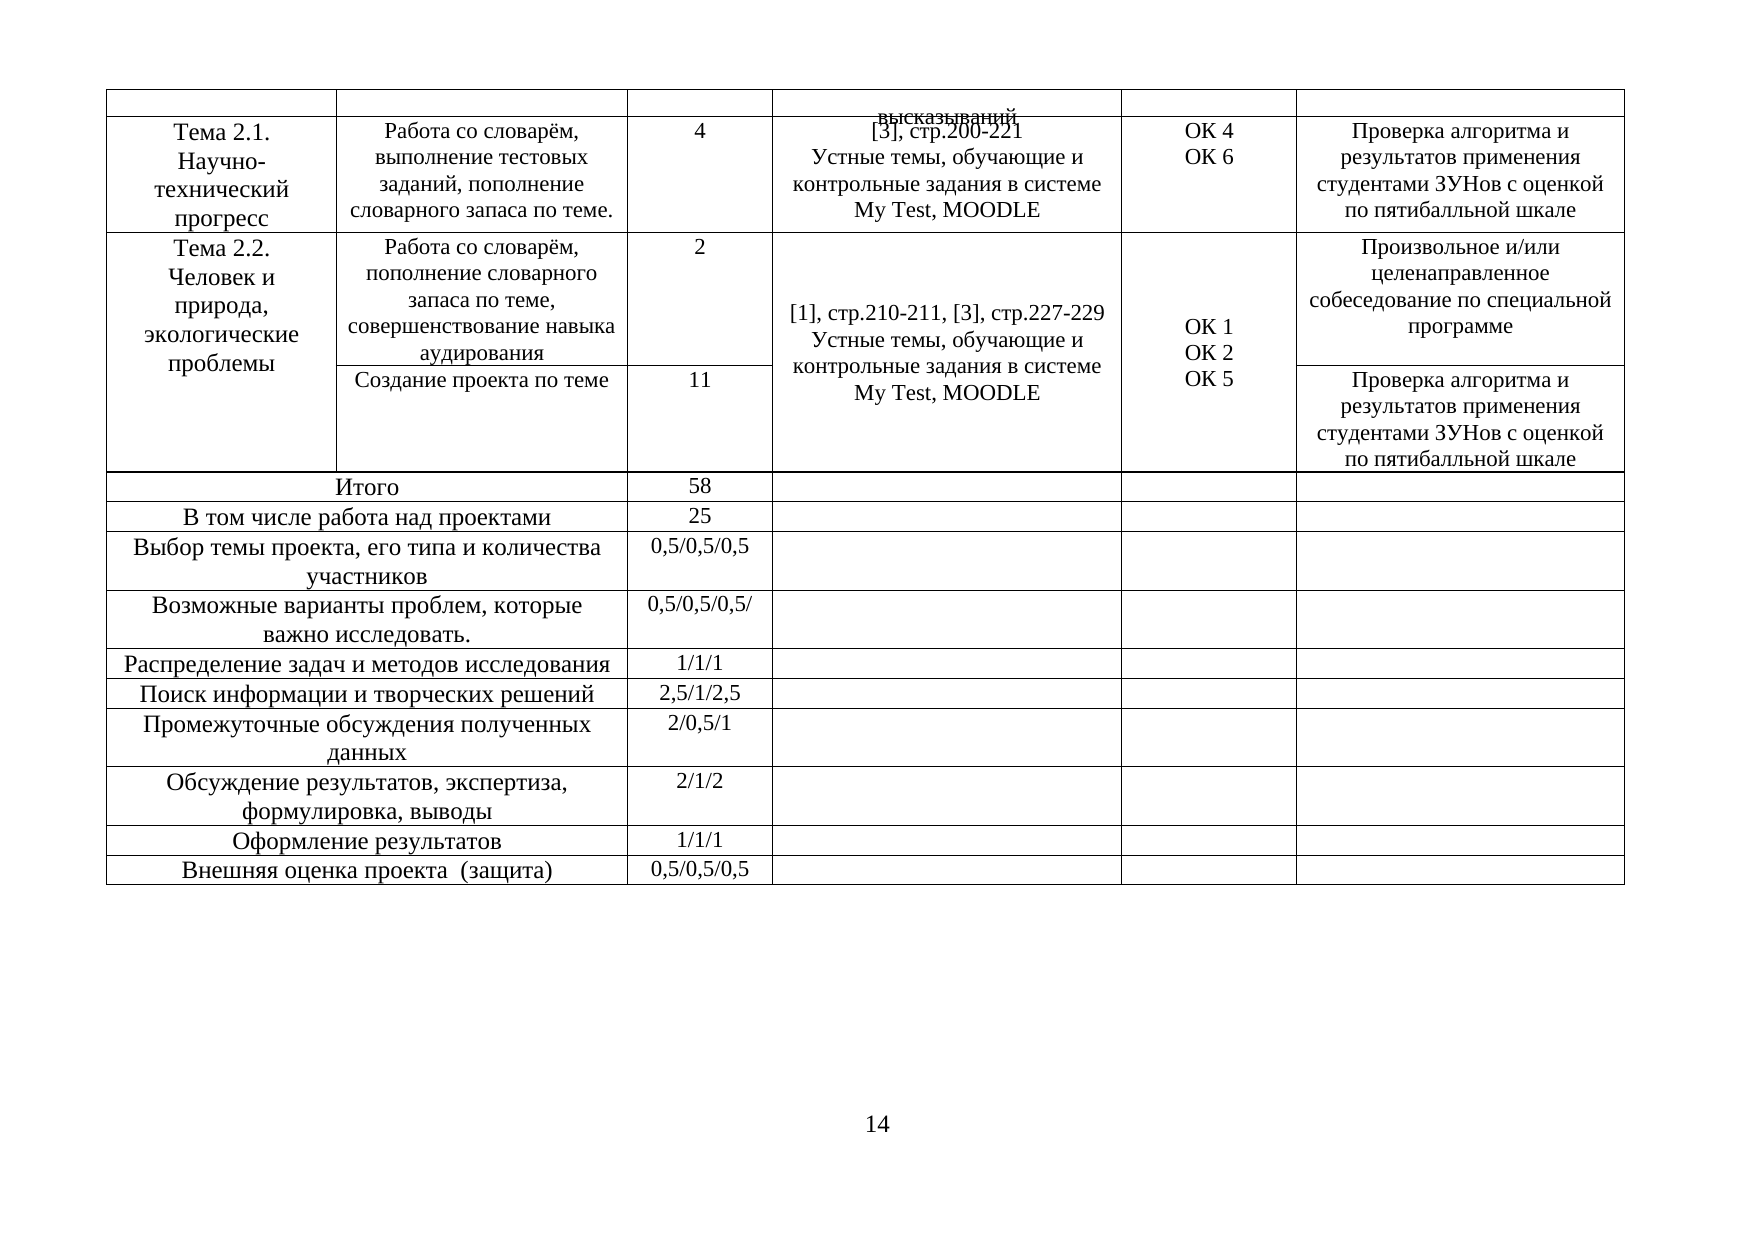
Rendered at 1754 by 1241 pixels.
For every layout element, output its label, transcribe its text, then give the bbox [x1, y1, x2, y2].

table_cell [773, 679, 1121, 708]
table_cell [1297, 767, 1624, 825]
table_cell [773, 502, 1121, 531]
table_cell 2/1/2 [628, 767, 772, 825]
table_cell [1122, 591, 1296, 648]
table_cell 25 [628, 502, 772, 531]
table_cell 2,5/1/2,5 [628, 679, 772, 708]
table_cell [1297, 591, 1624, 648]
table_cell Распределение задач и методов исследования [107, 649, 627, 678]
table_cell Тема 2.2. Человек и природа, экологические проблемы [107, 233, 336, 471]
table_cell 2/0,5/1 [628, 709, 772, 766]
table_cell [773, 473, 1121, 501]
table_cell Внешняя оценка проекта (защита) [107, 856, 627, 884]
table_cell ОК 1 ОК 2 ОК 5 [1122, 233, 1296, 471]
table_cell Произвольное и/или целенаправленное собеседование по специальной программе [1297, 233, 1624, 365]
table_cell Обсуждение результатов, экспертиза, формулировка, выводы [107, 767, 627, 825]
table_cell Проверка алгоритма и результатов применения студентами ЗУНов с оценкой по пятибалльной шкале [1297, 117, 1624, 232]
table_cell 0,5/0,5/0,5/ [628, 591, 772, 648]
table_cell Поиск информации и творческих решений [107, 679, 627, 708]
table_cell 4 [628, 117, 772, 232]
table_cell [3], стр.200-221 Устные темы, обучающие и контрольные задания в системе My Test, MOODLE [773, 117, 1121, 232]
table_cell 2 [628, 233, 772, 365]
table_cell [1297, 473, 1624, 501]
table_cell 1 [628, 90, 772, 116]
table_cell Промежуточные обсуждения полученных данных [107, 709, 627, 766]
table_cell Проверка алгоритма и результатов применения студентами ЗУНов с оценкой по пятибалльной шкале [1297, 366, 1624, 471]
table_cell Оформление результатов [107, 826, 627, 854]
table_cell В том числе работа над проектами [107, 502, 627, 531]
table_cell [1122, 856, 1296, 884]
table_cell Создание проекта по теме [337, 366, 627, 471]
table_cell [1], стр.210-211, [3], стр.227-229 Устные темы, обучающие и контрольные задания в системе My Test, MOODLE [773, 233, 1121, 471]
table_cell [1122, 502, 1296, 531]
table_cell 1/1/1 [628, 649, 772, 678]
table_cell Тема 2.1. Научно-технический прогресс [107, 117, 336, 232]
table_cell 58 [628, 473, 772, 501]
table_cell ОК 4 ОК 6 [1122, 117, 1296, 232]
table_cell [1297, 709, 1624, 766]
table_cell Итого [107, 473, 627, 501]
table_cell [1122, 709, 1296, 766]
table_cell [773, 591, 1121, 648]
table_cell [1122, 826, 1296, 854]
table_cell Работа со словарём, выполнение тестовых заданий, пополнение словарного запаса по теме. [337, 117, 627, 232]
table_cell [1297, 649, 1624, 678]
table_cell [1122, 473, 1296, 501]
table_cell Выбор темы проекта, его типа и количества участников [107, 532, 627, 589]
table_cell [773, 826, 1121, 854]
table_cell [1297, 679, 1624, 708]
table_cell 0,5/0,5/0,5 [628, 532, 772, 589]
table_cell [1297, 826, 1624, 854]
table_cell [773, 767, 1121, 825]
table_cell [1297, 502, 1624, 531]
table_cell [1297, 90, 1624, 116]
table_cell [1122, 649, 1296, 678]
table_cell [1122, 767, 1296, 825]
table_cell Возможные варианты проблем, которые важно исследовать. [107, 591, 627, 648]
table_cell [1297, 532, 1624, 589]
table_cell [337, 90, 627, 116]
table_cell [773, 649, 1121, 678]
table_cell [773, 856, 1121, 884]
table_cell [1297, 856, 1624, 884]
table_cell 11 [628, 366, 772, 471]
table_cell [773, 532, 1121, 589]
table_cell [1122, 532, 1296, 589]
table_cell [773, 709, 1121, 766]
table_cell Работа со словарём, пополнение словарного запаса по теме, совершенствование навыка аудирования [337, 233, 627, 365]
table_cell 0,5/0,5/0,5 [628, 856, 772, 884]
table_cell [1122, 679, 1296, 708]
table_cell 1/1/1 [628, 826, 772, 854]
